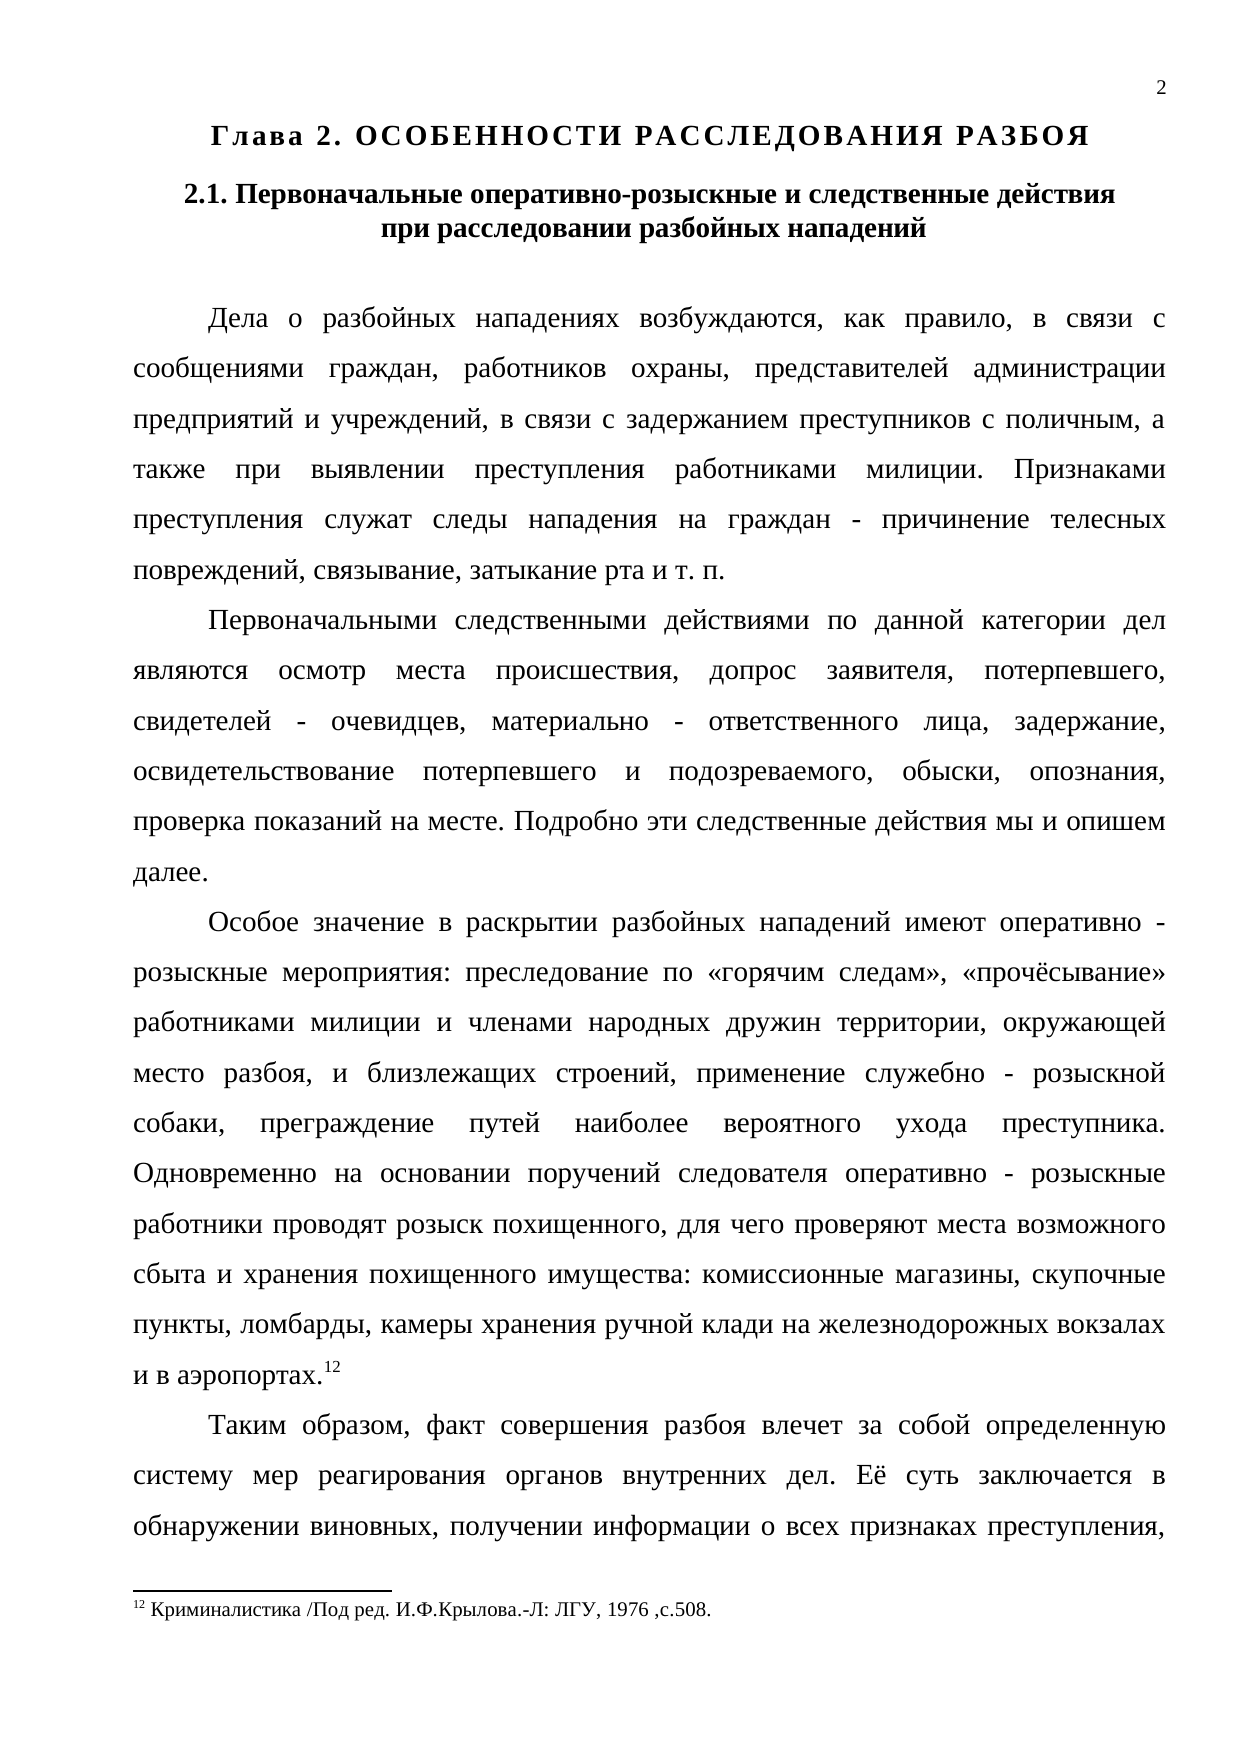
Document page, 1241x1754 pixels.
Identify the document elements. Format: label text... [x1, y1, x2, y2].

text Первоначальными следственными действиями по данной категории дел являются осмотр места происшествия, допрос заявителя, потерпевшего, свидетелей - очевидцев, материально - ответственного лица, задержание, освидетельствование потерпевшего и подозреваемого, обыски, опознания, проверка показаний на месте. Подробно эти следственные действия мы и опишем далее. [133, 602, 1167, 887]
subtitle Глава 2. ОСОБЕННОСТИ РАССЛЕДОВАНИЯ РАЗБОЯ [133, 118, 1167, 152]
subtitle 2.1. Первоначальные оперативно-розыскные и следственные действия при расследовании разбойных нападений [133, 177, 1167, 244]
text Дела о разбойных нападениях возбуждаются, как правило, в связи с сообщениями граждан, работников охраны, представителей администрации предприятий и учреждений, в связи с задержанием преступников с поличным, а также при выявлении преступления работниками милиции. Признаками преступления служат следы нападения на граждан - причинение телесных повреждений, связывание, затыкание рта и т. п. [133, 300, 1167, 586]
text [133, 1407, 1167, 1541]
text Особое значение в раскрытии разбойных нападений имеют оперативно - розыскные мероприятия: преследование по «горячим следам», «прочёсывание» работниками милиции и членами народных дружин территории, окружающей место разбоя, и близлежащих строений, применение служебно - розыскной собаки, преграждение путей наиболее вероятного ухода преступника. Одновременно на основании поручений следователя оперативно - розыскные работники проводят розыск похищенного, для чего проверяют места возможного сбыта и хранения похищенного имущества: комиссионные магазины, скупочные пункты, ломбарды, камеры хранения ручной клади на железнодорожных вокзалах и в аэропортах. [133, 904, 1167, 1391]
